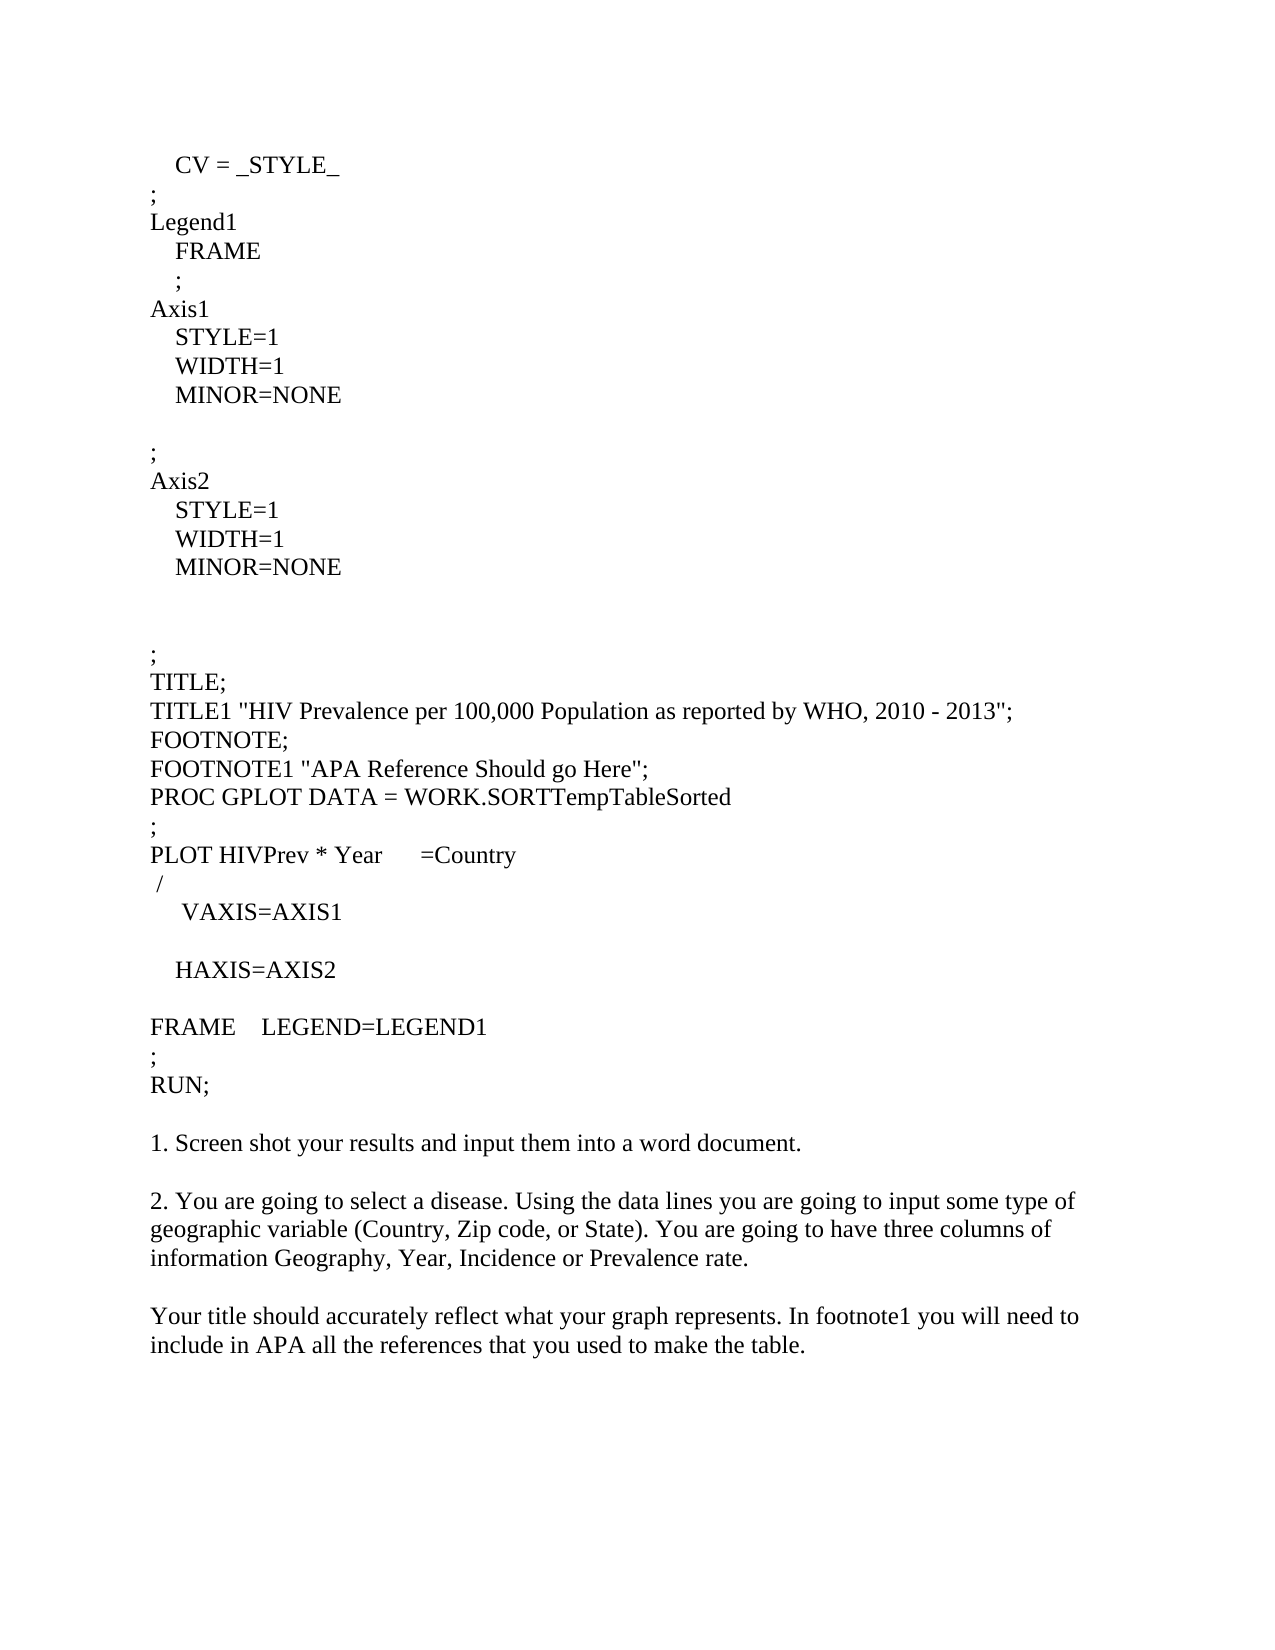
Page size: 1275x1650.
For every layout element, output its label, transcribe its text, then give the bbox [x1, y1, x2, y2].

text 2. You are going to select a disease. Using the data lines you are going to input some type of geographic variable (Country, Zip code, or State). You are going to have three columns of information Geography, Year, Incidence or Prevalence rate. [150, 1186, 1125, 1272]
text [150, 150, 1125, 1099]
text 1. Screen shot your results and input them into a word document. [150, 1128, 1125, 1157]
text Your title should accurately reflect what your graph represents. In footnote1 you will need to include in APA all the references that you used to make the table. [150, 1301, 1125, 1359]
